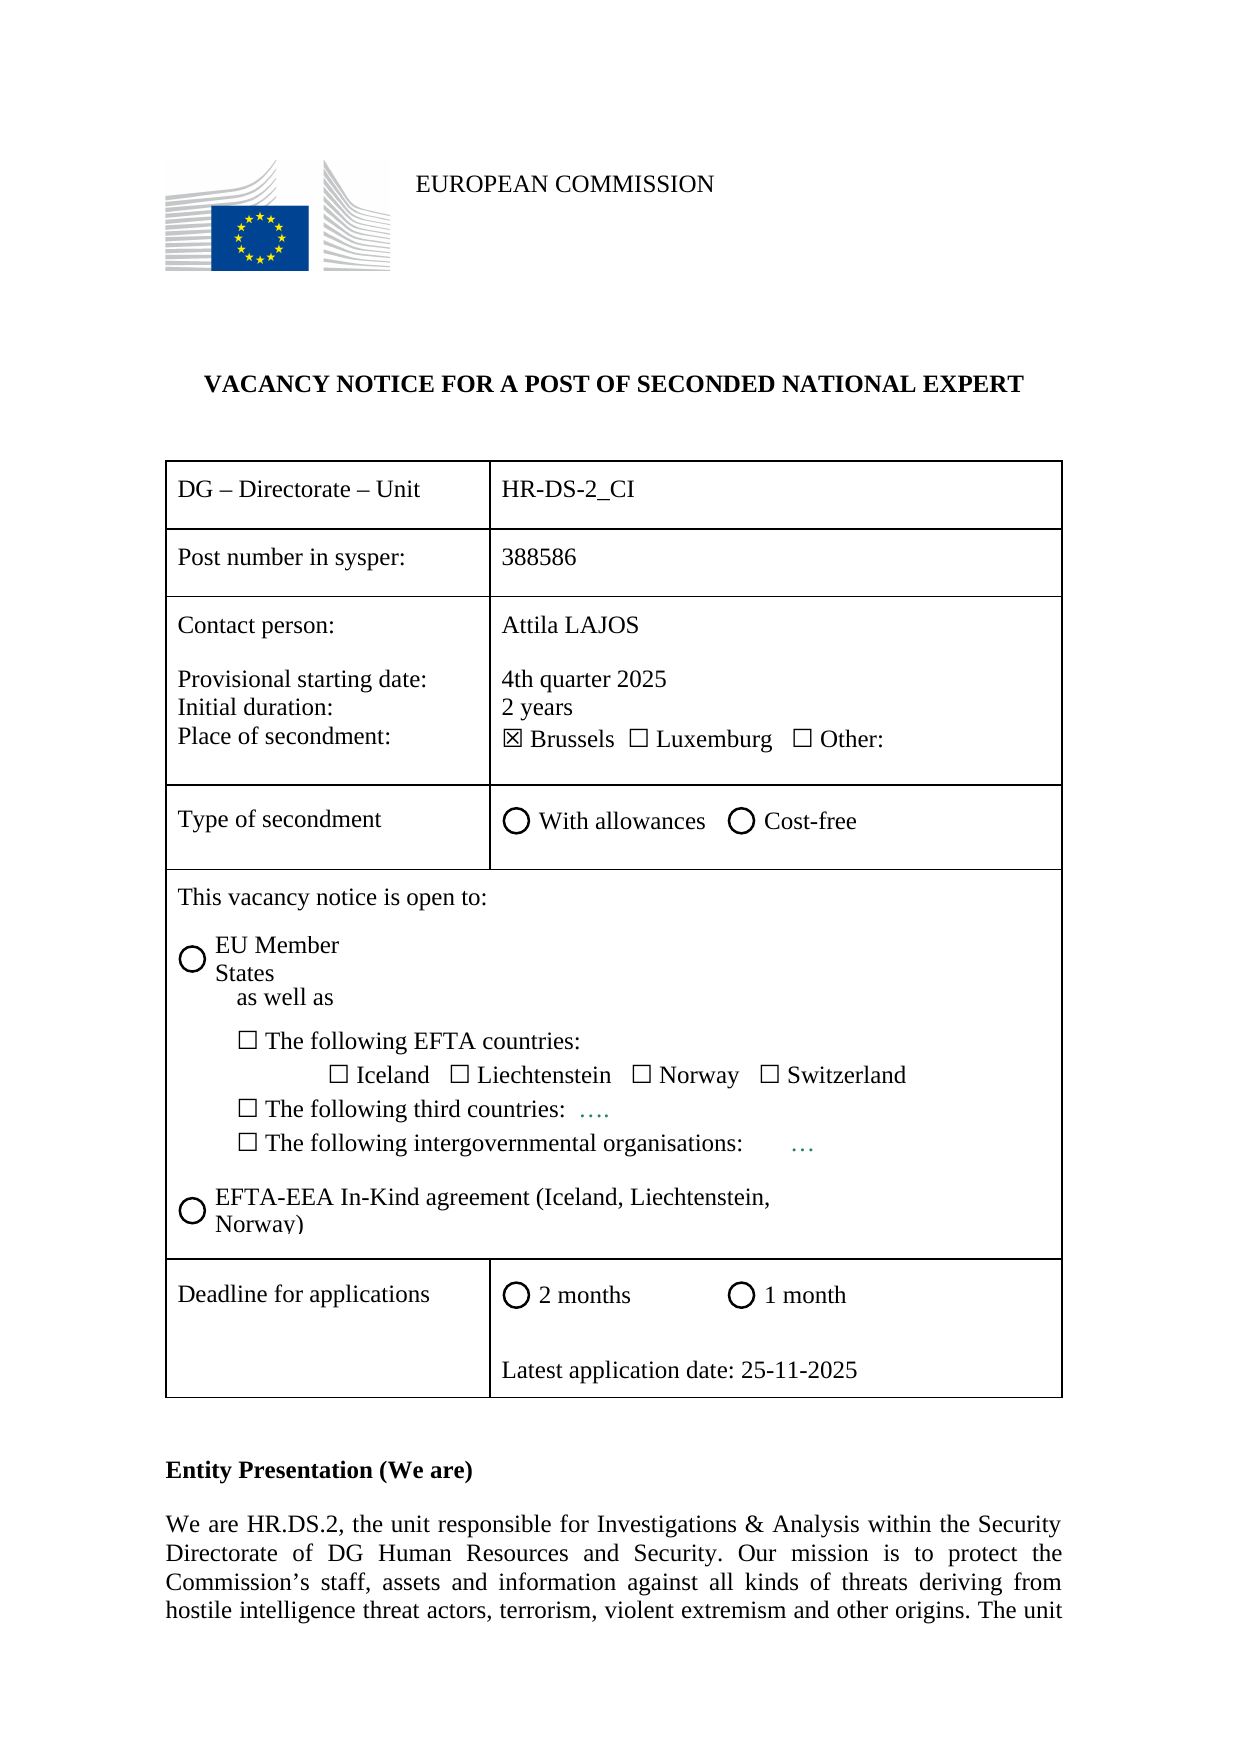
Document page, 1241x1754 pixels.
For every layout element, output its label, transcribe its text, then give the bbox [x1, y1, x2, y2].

table_cell Type of secondment [167, 786, 489, 868]
table_cell quarter years Brussels Luxemburg Other: [491, 597, 1061, 784]
list Entity Presentation (We are) [165, 1456, 1063, 1484]
picture [165, 160, 391, 271]
table_cell Post number in sysper: [167, 530, 489, 596]
table_cell This vacancy notice is open to: as well as The following EFTA countries: Iceland Liechtenstein Norway Switzerland The following third countries: The following intergovernmental organisations: [167, 870, 1061, 1258]
table_cell Deadline for applications [167, 1260, 489, 1397]
table_header DG – Directorate – Unit [167, 462, 489, 528]
table_cell Latest application date: [491, 1260, 1061, 1397]
table_cell Contact person: Provisional starting date: Initial duration: Place of secondment: [167, 597, 489, 784]
table_cell [491, 786, 1061, 868]
text VACANCY NOTICE FOR A POST OF SECONDED NATIONAL EXPERT [165, 369, 1063, 398]
